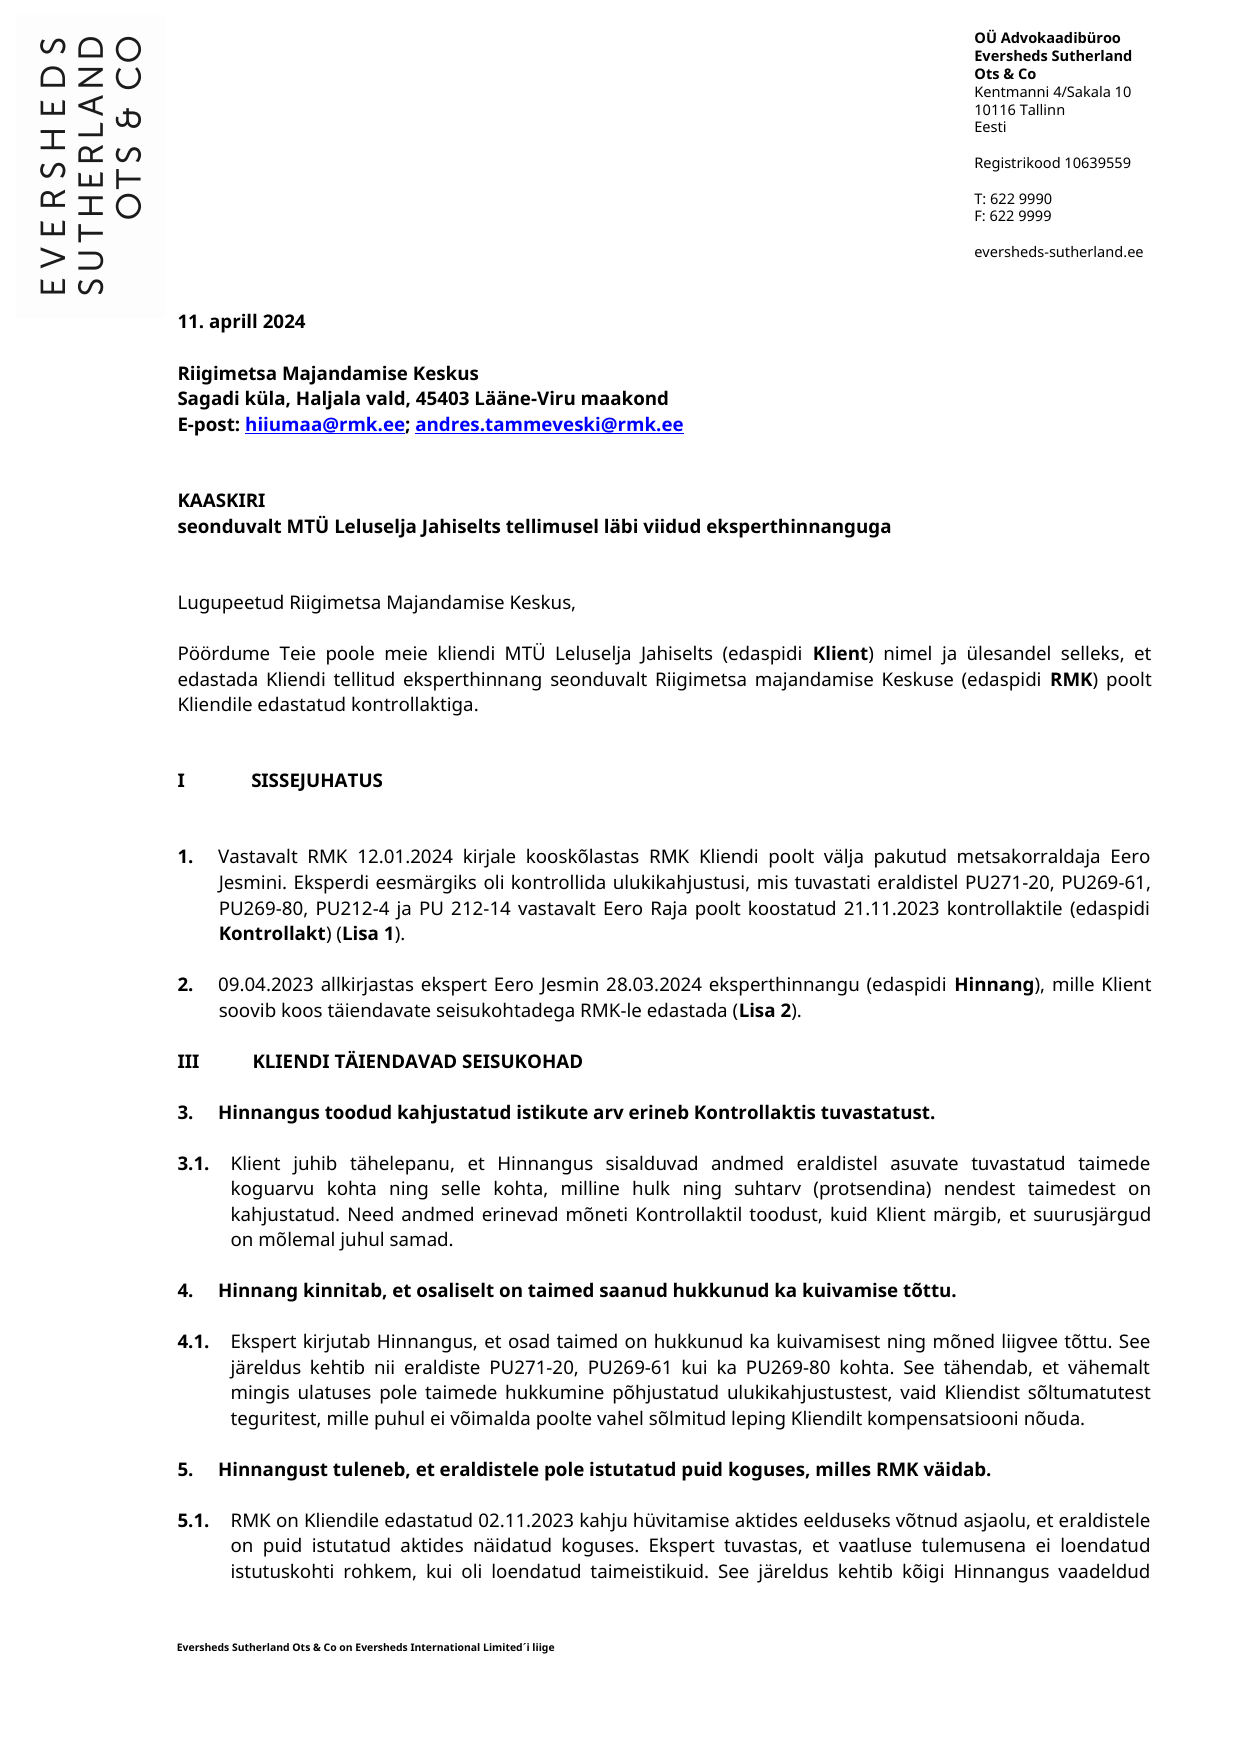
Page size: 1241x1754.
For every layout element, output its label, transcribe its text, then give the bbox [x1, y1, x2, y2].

text 09.04.2023 allkirjastas ekspert Eero Jesmin 28.03.2024 eksperthinnangu (edaspidi Hinnang), mille Klient soovib koos täiendavate seisukohtadega RMK-le edastada (Lisa 2). [177, 971, 1152, 1022]
subtitle 11. aprill 2024 [177, 309, 1152, 334]
picture [16, 15, 165, 318]
text Hinnangust tuleneb, et eraldistele pole istutatud puid koguses, milles RMK väidab. [177, 1456, 1152, 1482]
text Hinnang kinnitab, et osaliselt on taimed saanud hukkunud ka kuivamise tõttu. [177, 1278, 1152, 1303]
list III KLIENDI TÄIENDAVAD SEISUKOHAD [177, 1048, 1152, 1073]
text Sagadi küla, Haljala vald, 45403 Lääne-Viru maakond [177, 385, 1152, 411]
text Riigimetsa Majandamise Keskus [177, 360, 1152, 385]
text E-post: hiiumaa@rmk.ee; andres.tammeveski@rmk.ee [177, 411, 1152, 436]
text Lugupeetud Riigimetsa Majandamise Keskus, [177, 589, 1152, 615]
text Hinnangus toodud kahjustatud istikute arv erineb Kontrollaktis tuvastatust. [177, 1099, 1152, 1124]
text Klient juhib tähelepanu, et Hinnangus sisalduvad andmed eraldistel asuvate tuvastatud taimede koguarvu kohta ning selle kohta, milline hulk ning suhtarv (protsendina) nendest taimedest on kahjustatud. Need andmed erinevad mõneti Kontrollaktil toodust, kuid Klient märgib, et suurusjärgud on mõlemal juhul samad. [177, 1150, 1152, 1252]
text Ekspert kirjutab Hinnangus, et osad taimed on hukkunud ka kuivamisest ning mõned liigvee tõttu. See järeldus kehtib nii eraldiste PU271-20, PU269-61 kui ka PU269-80 kohta. See tähendab, et vähemalt mingis ulatuses pole taimede hukkumine põhjustatud ulukikahjustustest, vaid Kliendist sõltumatutest teguritest, mille puhul ei võimalda poolte vahel sõlmitud leping Kliendilt kompensatsiooni nõuda. [177, 1329, 1152, 1431]
text seonduvalt MTÜ Leluselja Jahiselts tellimusel läbi viidud eksperthinnanguga [177, 513, 1152, 538]
subtitle SISSEJUHATUS [177, 768, 1152, 793]
text Pöördume Teie poole meie kliendi MTÜ Leluselja Jahiselts (edaspidi Klient) nimel ja ülesandel selleks, et edastada Kliendi tellitud eksperthinnang seonduvalt Riigimetsa majandamise Keskuse (edaspidi RMK) poolt Kliendile edastatud kontrollaktiga. [177, 641, 1152, 717]
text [177, 1507, 1152, 1584]
text KAASKIRI [177, 487, 1152, 513]
text Vastavalt RMK 12.01.2024 kirjale kooskõlastas RMK Kliendi poolt välja pakutud metsakorraldaja Eero Jesmini. Eksperdi eesmärgiks oli kontrollida ulukikahjustusi, mis tuvastati eraldistel PU271-20, PU269-61, PU269-80, PU212-4 ja PU 212-14 vastavalt Eero Raja poolt koostatud 21.11.2023 kontrollaktile (edaspidi Kontrollakt) (Lisa 1). [177, 844, 1152, 946]
